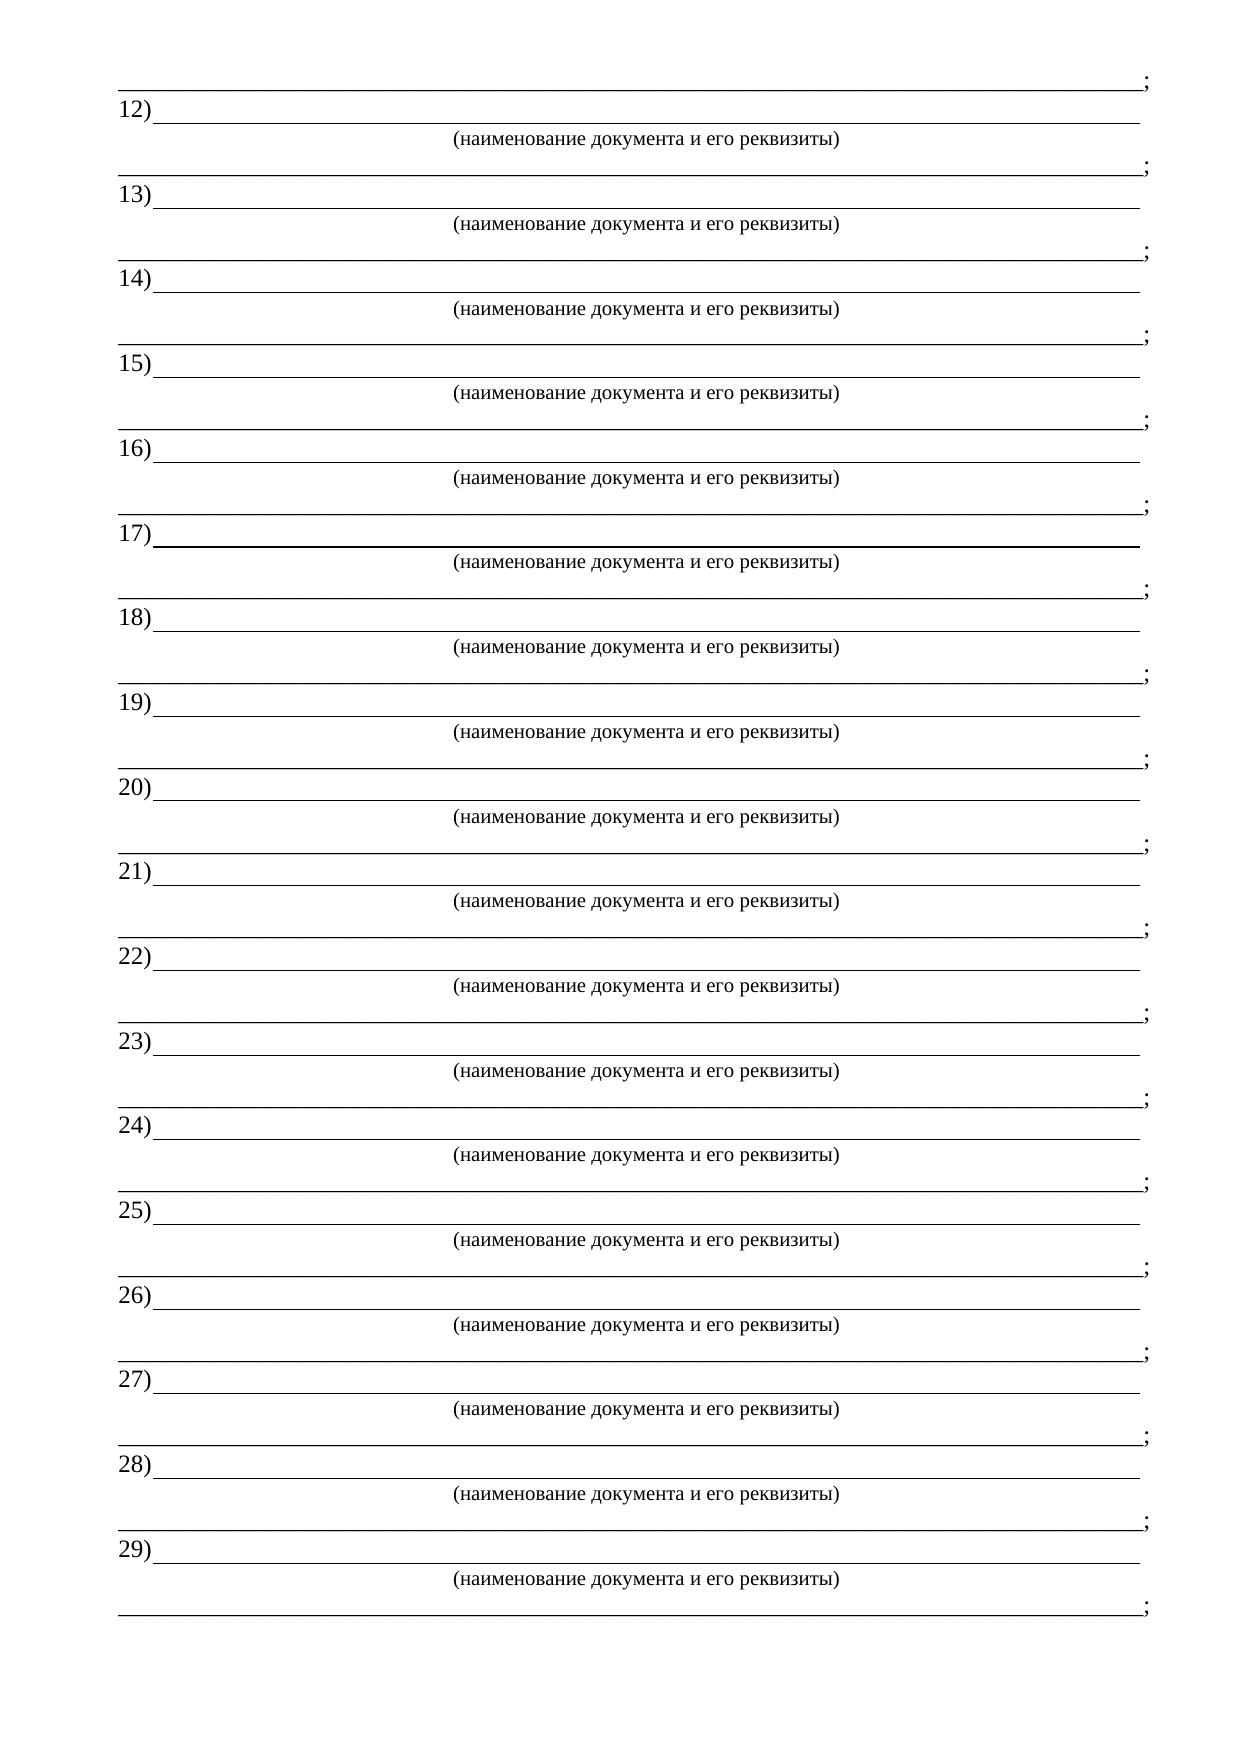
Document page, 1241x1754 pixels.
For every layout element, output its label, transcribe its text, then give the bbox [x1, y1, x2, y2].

text (наименование документа и его реквизиты) [153, 632, 1140, 658]
text 28) [118, 1449, 1152, 1478]
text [153, 124, 1140, 150]
text 14) [118, 263, 1152, 292]
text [118, 150, 1152, 179]
text 21) [118, 856, 1152, 885]
text (наименование документа и его реквизиты) [153, 1479, 1140, 1505]
text 24) [118, 1110, 1152, 1139]
text (наименование документа и его реквизиты) [153, 463, 1140, 489]
text __________________________________________________________________________________; [118, 1420, 1152, 1449]
text (наименование документа и его реквизиты) [153, 717, 1140, 743]
text __________________________________________________________________________________; [118, 1505, 1152, 1534]
text __________________________________________________________________________________; [118, 235, 1152, 263]
text __________________________________________________________________________________; [118, 658, 1152, 687]
text __________________________________________________________________________________; [118, 1251, 1152, 1280]
text 22) [118, 941, 1152, 970]
text 25) [118, 1195, 1152, 1224]
text (наименование документа и его реквизиты) [153, 1225, 1140, 1251]
text __________________________________________________________________________________; [118, 743, 1152, 772]
text __________________________________________________________________________________; [118, 319, 1152, 348]
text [118, 65, 1152, 94]
text __________________________________________________________________________________; [118, 404, 1152, 433]
text __________________________________________________________________________________; [118, 1082, 1152, 1110]
text __________________________________________________________________________________; [118, 489, 1152, 518]
text __________________________________________________________________________________; [118, 1336, 1152, 1364]
text 16) [118, 433, 1152, 462]
text (наименование документа и его реквизиты) [153, 1310, 1140, 1336]
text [153, 209, 1140, 235]
text 23) [118, 1026, 1152, 1054]
text (наименование документа и его реквизиты) [153, 1056, 1140, 1082]
text __________________________________________________________________________________; [118, 912, 1152, 941]
text __________________________________________________________________________________; [118, 997, 1152, 1026]
text (наименование документа и его реквизиты) [153, 886, 1140, 912]
text __________________________________________________________________________________; [118, 1590, 1152, 1618]
text (наименование документа и его реквизиты) [153, 801, 1140, 828]
text (наименование документа и его реквизиты) [153, 1140, 1140, 1166]
text (наименование документа и его реквизиты) [153, 378, 1140, 404]
text __________________________________________________________________________________; [118, 1166, 1152, 1195]
text 26) [118, 1280, 1152, 1308]
text 18) [118, 602, 1152, 631]
text 17) [118, 518, 1152, 546]
text 29) [118, 1534, 1152, 1563]
text (наименование документа и его реквизиты) [153, 1564, 1140, 1590]
text 27) [118, 1364, 1152, 1393]
text (наименование документа и его реквизиты) [153, 548, 1140, 573]
text __________________________________________________________________________________; [118, 828, 1152, 856]
text 20) [118, 772, 1152, 800]
text 12) [118, 94, 1152, 123]
text (наименование документа и его реквизиты) [153, 1394, 1140, 1420]
text 13) [118, 179, 1152, 208]
text 19) [118, 687, 1152, 716]
text 15) [118, 348, 1152, 377]
text __________________________________________________________________________________; [118, 573, 1152, 602]
text (наименование документа и его реквизиты) [153, 293, 1140, 319]
text (наименование документа и его реквизиты) [153, 971, 1140, 997]
